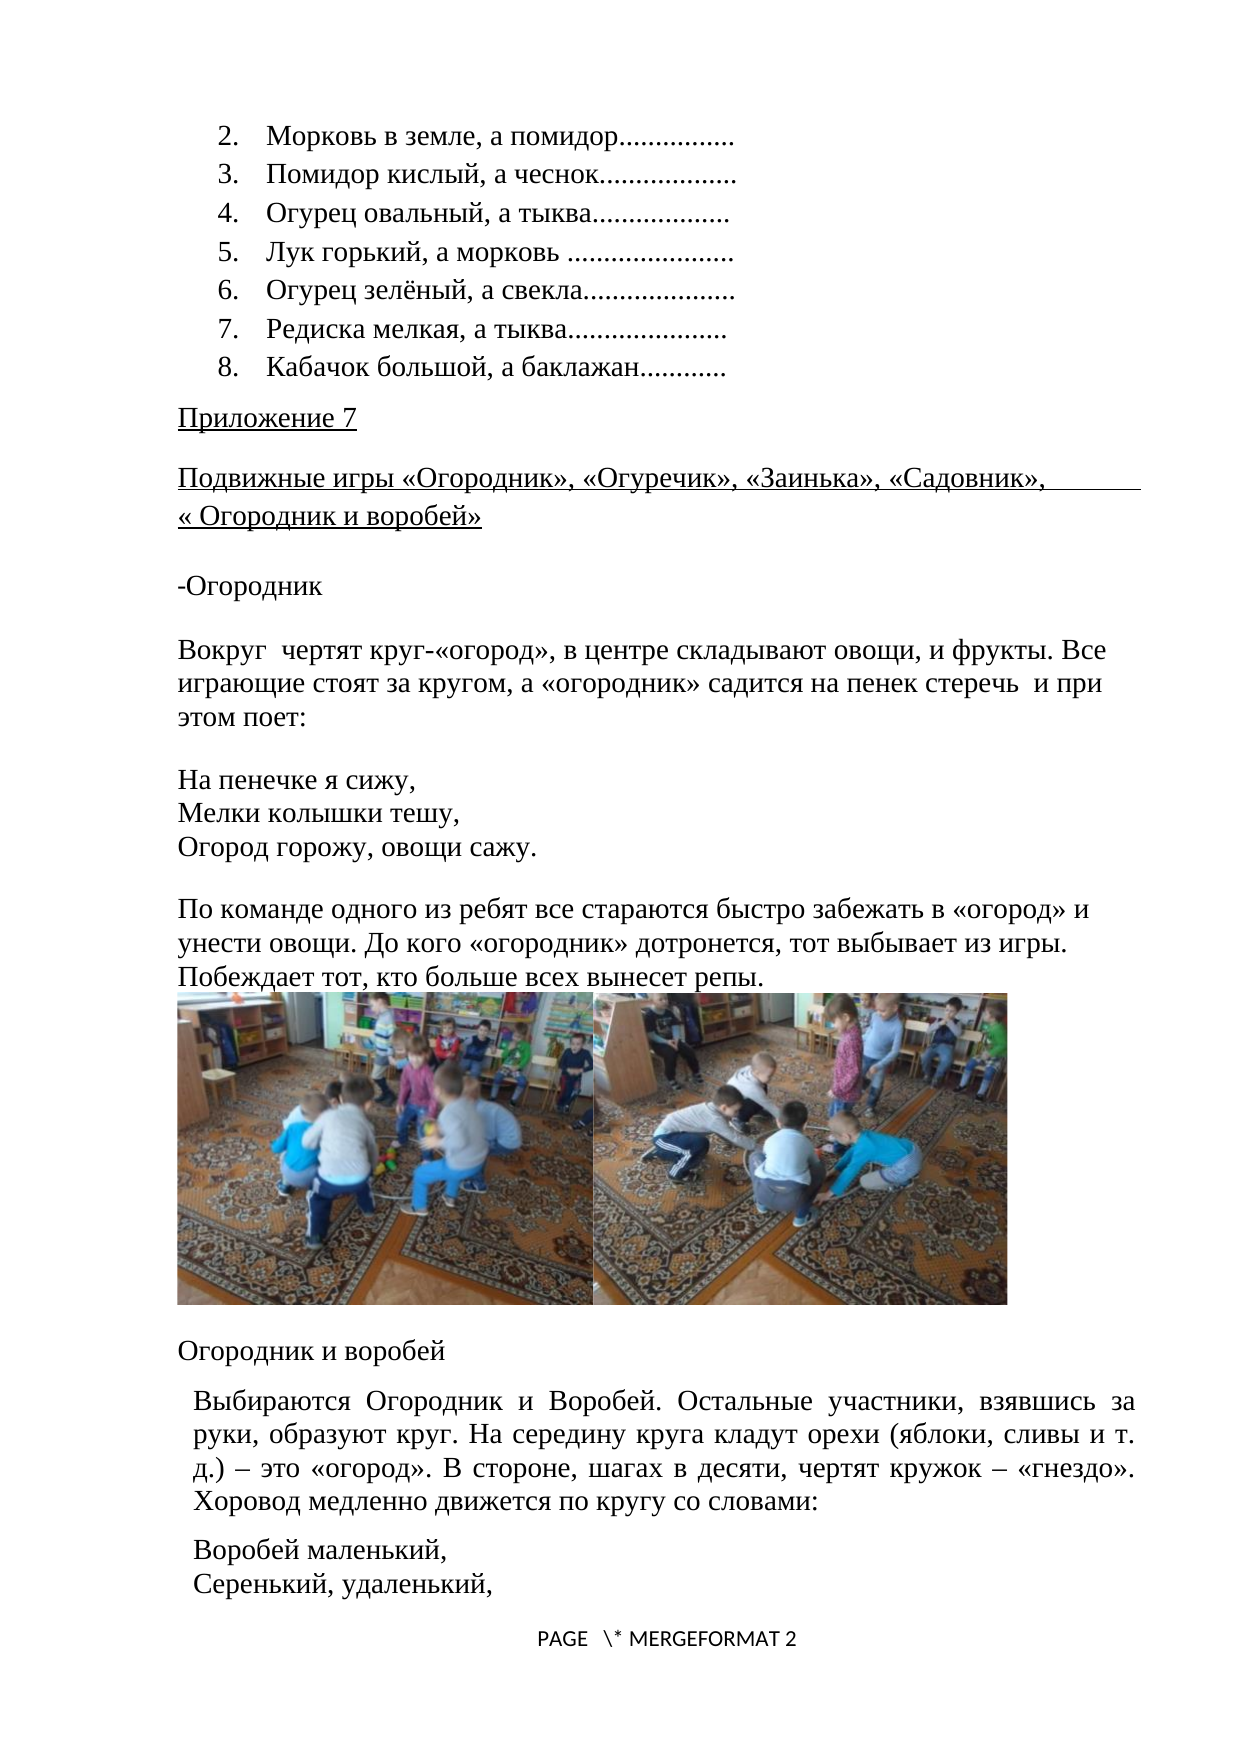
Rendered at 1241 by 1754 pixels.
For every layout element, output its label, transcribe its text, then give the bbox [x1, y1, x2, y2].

text Воробей маленький, [193, 1532, 1136, 1566]
text -Огородник [177, 566, 1152, 603]
list Морковь в земле, а помидор................ [228, 118, 1152, 152]
text На пенечке я сижу, Мелки колышки тешу, Огород горожу, овощи сажу. [177, 762, 1152, 862]
text Вокруг чертят круг-«огород», в центре складывают овощи, и фрукты. Все играющие стоят за кругом, а «огородник» садится на пенек стеречь и при этом поет: [177, 632, 1152, 733]
list Кабачок большой, а баклажан............ [228, 349, 1152, 383]
text Огородник и воробей [177, 1333, 1136, 1367]
list Помидор кислый, а чеснок................... [228, 157, 1152, 190]
text Серенький, удаленький, [193, 1566, 1136, 1599]
picture [177, 992, 1008, 1305]
list Огурец зелёный, а свекла..................... [228, 272, 1152, 306]
list Лук горький, а морковь ....................... [228, 234, 1152, 267]
text Подвижные игры «Огородник», «Огуречик», «Заинька», «Садовник», « Огородник и воробей» [177, 460, 1152, 532]
text Приложение 7 [177, 400, 1152, 434]
text Выбираются Огородник и Воробей. Остальные участники, взявшись за руки, образуют круг. На середину круга кладут орехи (яблоки, сливы и т. д.) – это «огород». В стороне, шагах в десяти, чертят кружок – «гнездо». Хоровод медленно движется по кругу со словами: [193, 1383, 1136, 1517]
list Огурец овальный, а тыква................... [228, 195, 1152, 229]
list Редиска мелкая, а тыква...................... [228, 311, 1152, 344]
